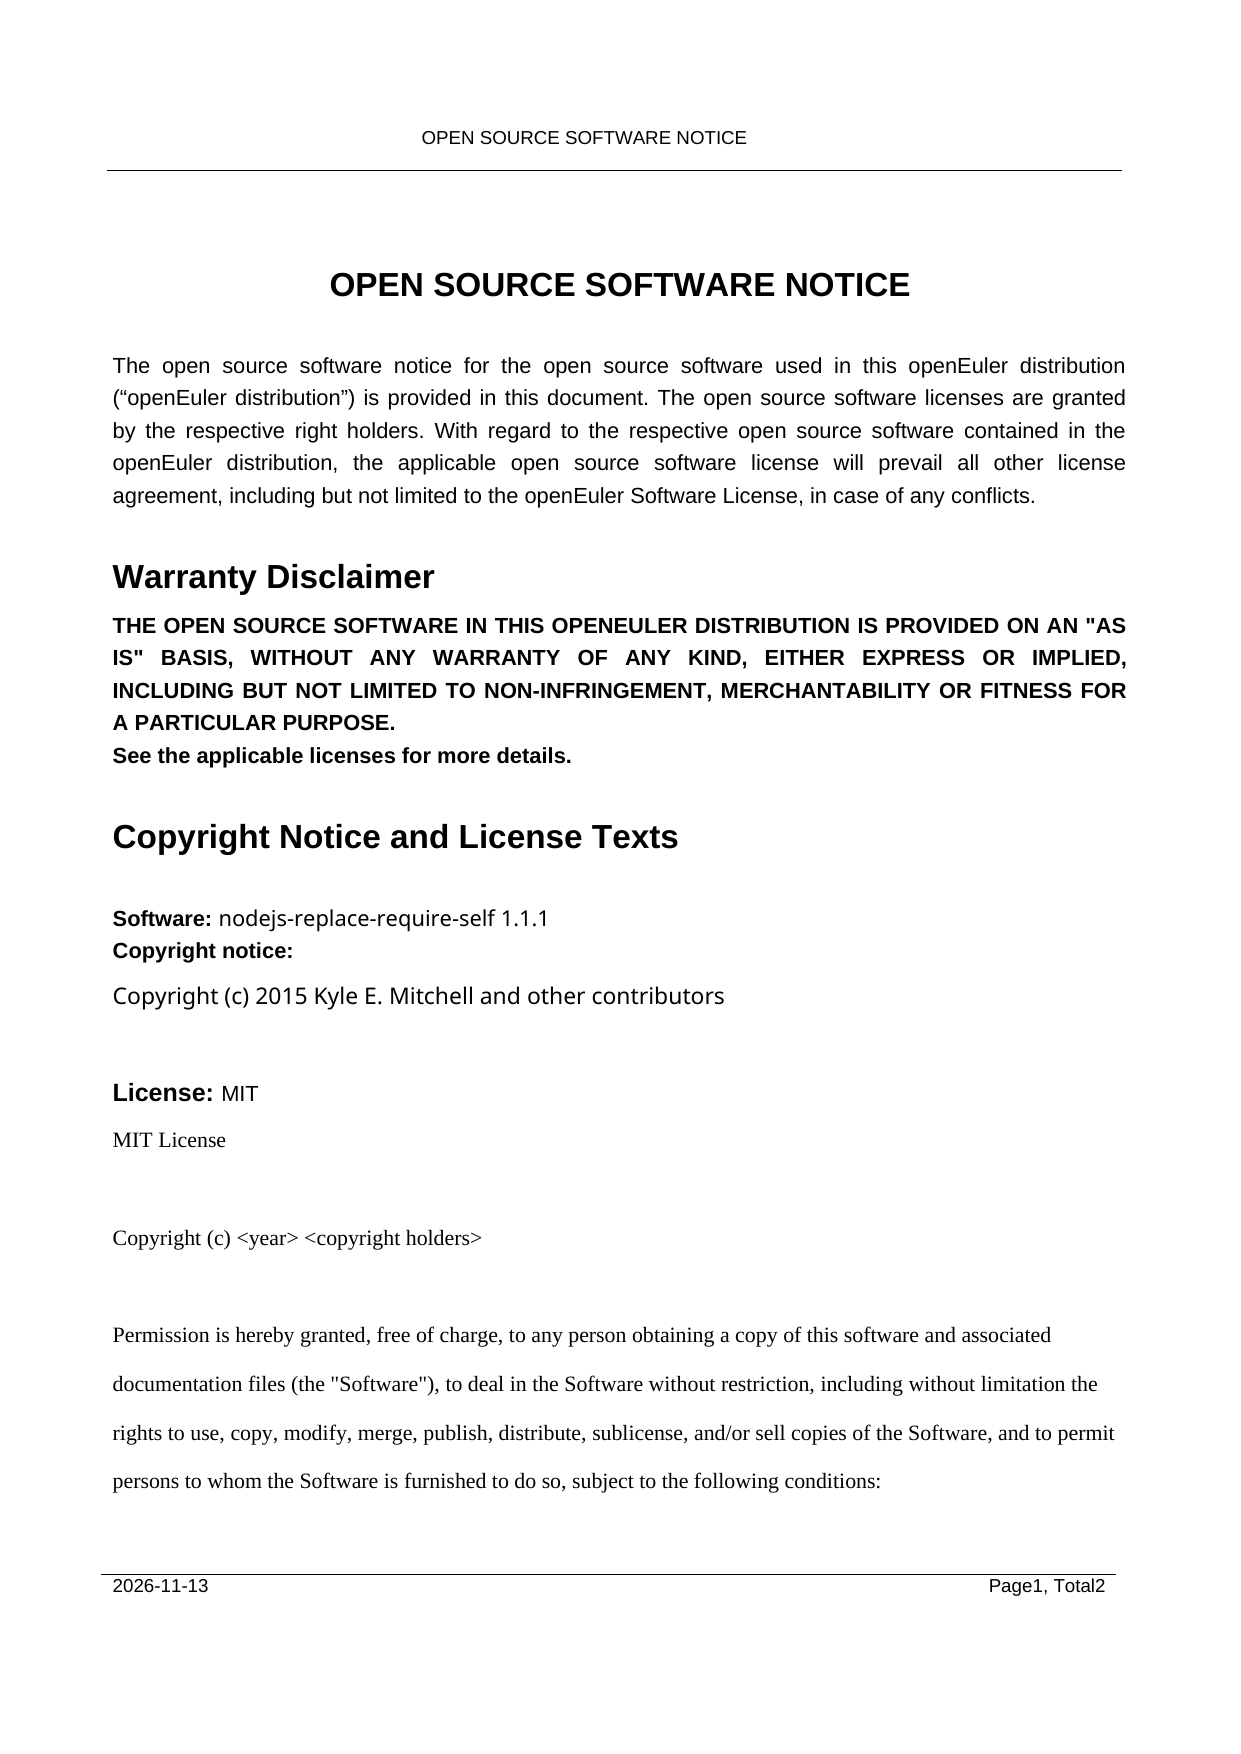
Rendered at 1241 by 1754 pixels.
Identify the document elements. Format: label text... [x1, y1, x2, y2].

text Software: nodejs-replace-require-self 1.1.1 [112, 901, 1128, 934]
text The open source software notice for the open source software used in this openEuler distribution (“openEuler distribution”) is provided in this document. The open source software licenses are granted by the respective right holders. With regard to the respective open source software contained in the openEuler distribution, the applicable open source software license will prevail all other license agreement, including but not limited to the openEuler Software License, in case of any conflicts. [112, 349, 1128, 511]
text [112, 1123, 1128, 1497]
text Copyright Notice and License Texts [112, 804, 1128, 869]
text OPEN SOURCE SOFTWARE NOTICE [112, 251, 1128, 316]
text Warranty Disclaimer [112, 544, 1128, 609]
text THE OPEN SOURCE SOFTWARE IN THIS OPENEULER DISTRIBUTION IS PROVIDED ON AN "AS IS" BASIS, WITHOUT ANY WARRANTY OF ANY KIND, EITHER EXPRESS OR IMPLIED, INCLUDING BUT NOT LIMITED TO NON-INFRINGEMENT, MERCHANTABILITY OR FITNESS FOR A PARTICULAR PURPOSE. See the applicable licenses for more details. [112, 609, 1128, 771]
text Copyright notice: [112, 934, 1128, 966]
text Copyright (c) 2015 Kyle E. Mitchell and other contributors [112, 979, 1128, 1060]
text License: MIT [112, 1077, 1128, 1109]
